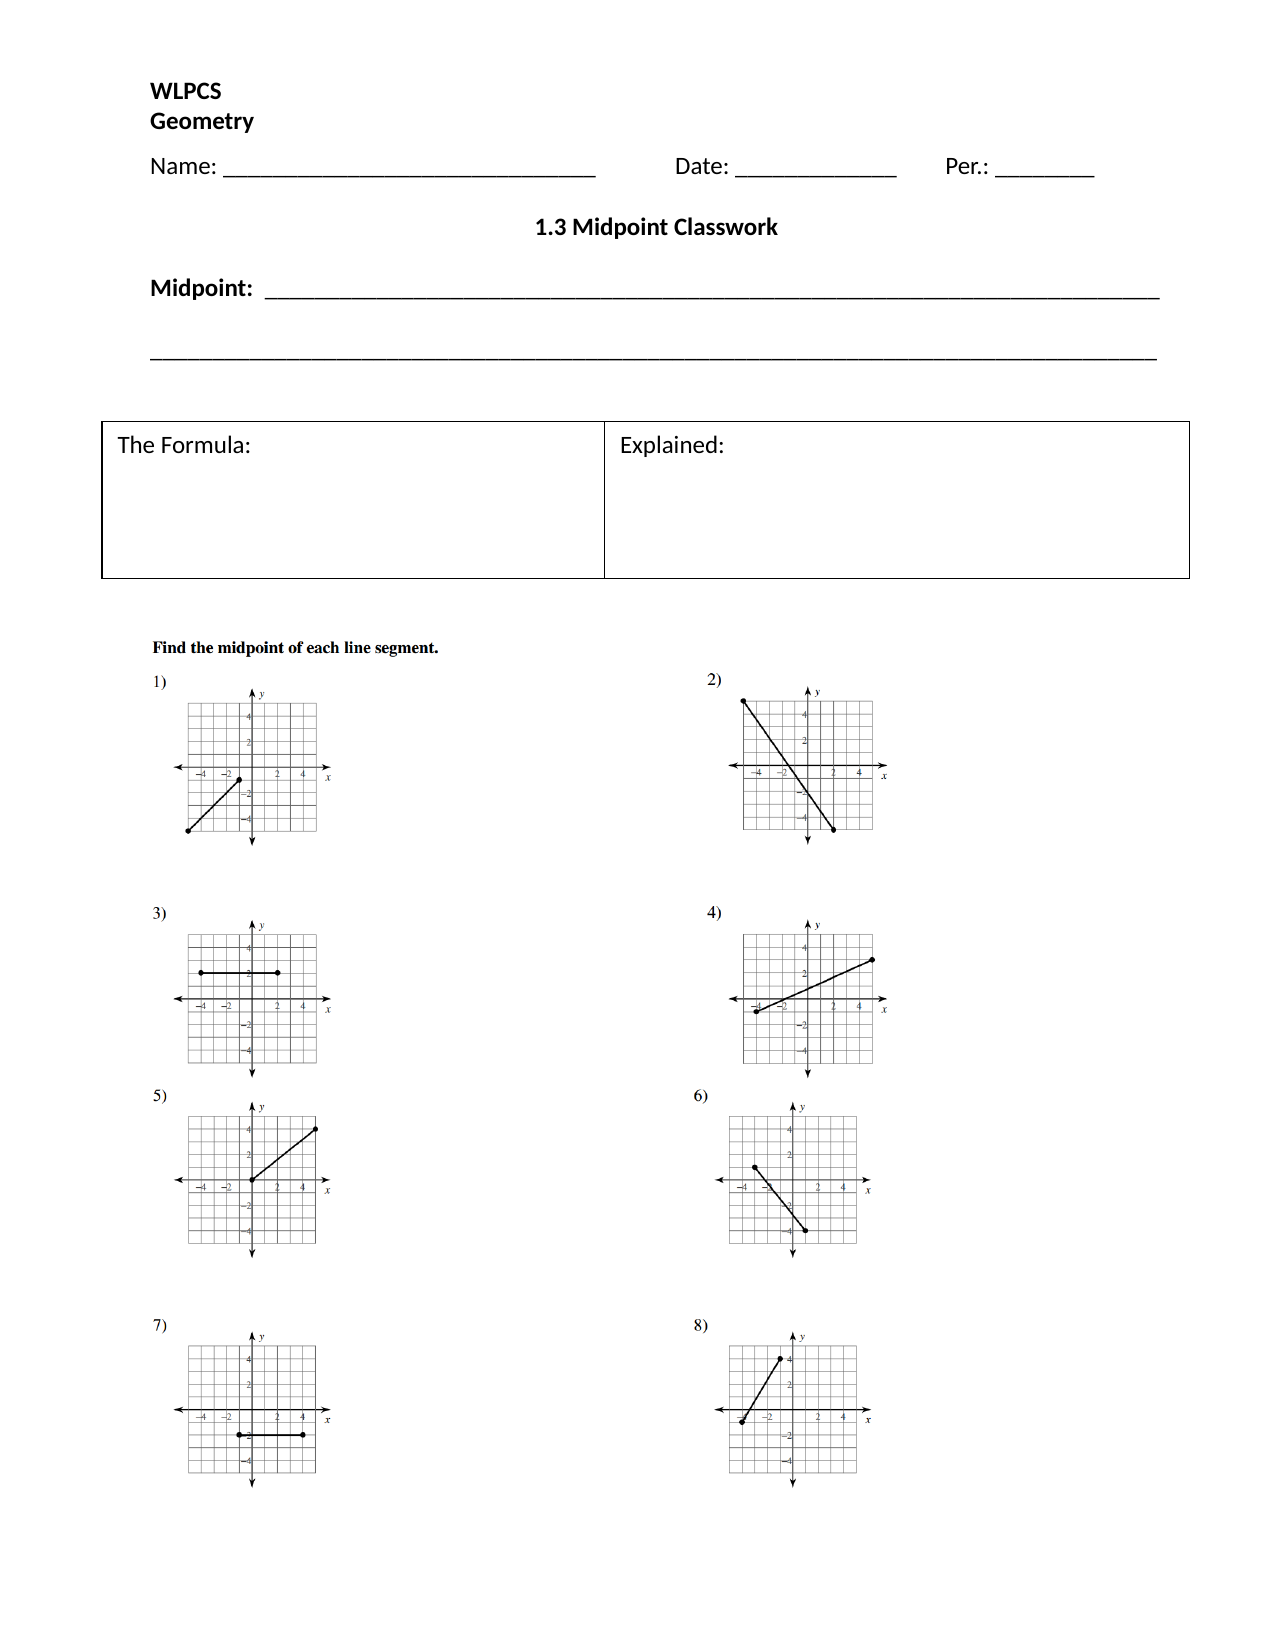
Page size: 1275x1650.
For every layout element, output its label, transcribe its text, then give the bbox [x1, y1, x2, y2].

picture [648, 638, 910, 1509]
text _________________________________________________________________________________ [150, 333, 1162, 364]
text 1.3 Midpoint Classwork [150, 211, 1162, 242]
text Name: ______________________________ Date: _____________ Per.: ________ [150, 150, 1162, 181]
text Midpoint: ________________________________________________________________________ [150, 272, 1162, 303]
picture [150, 641, 515, 1509]
